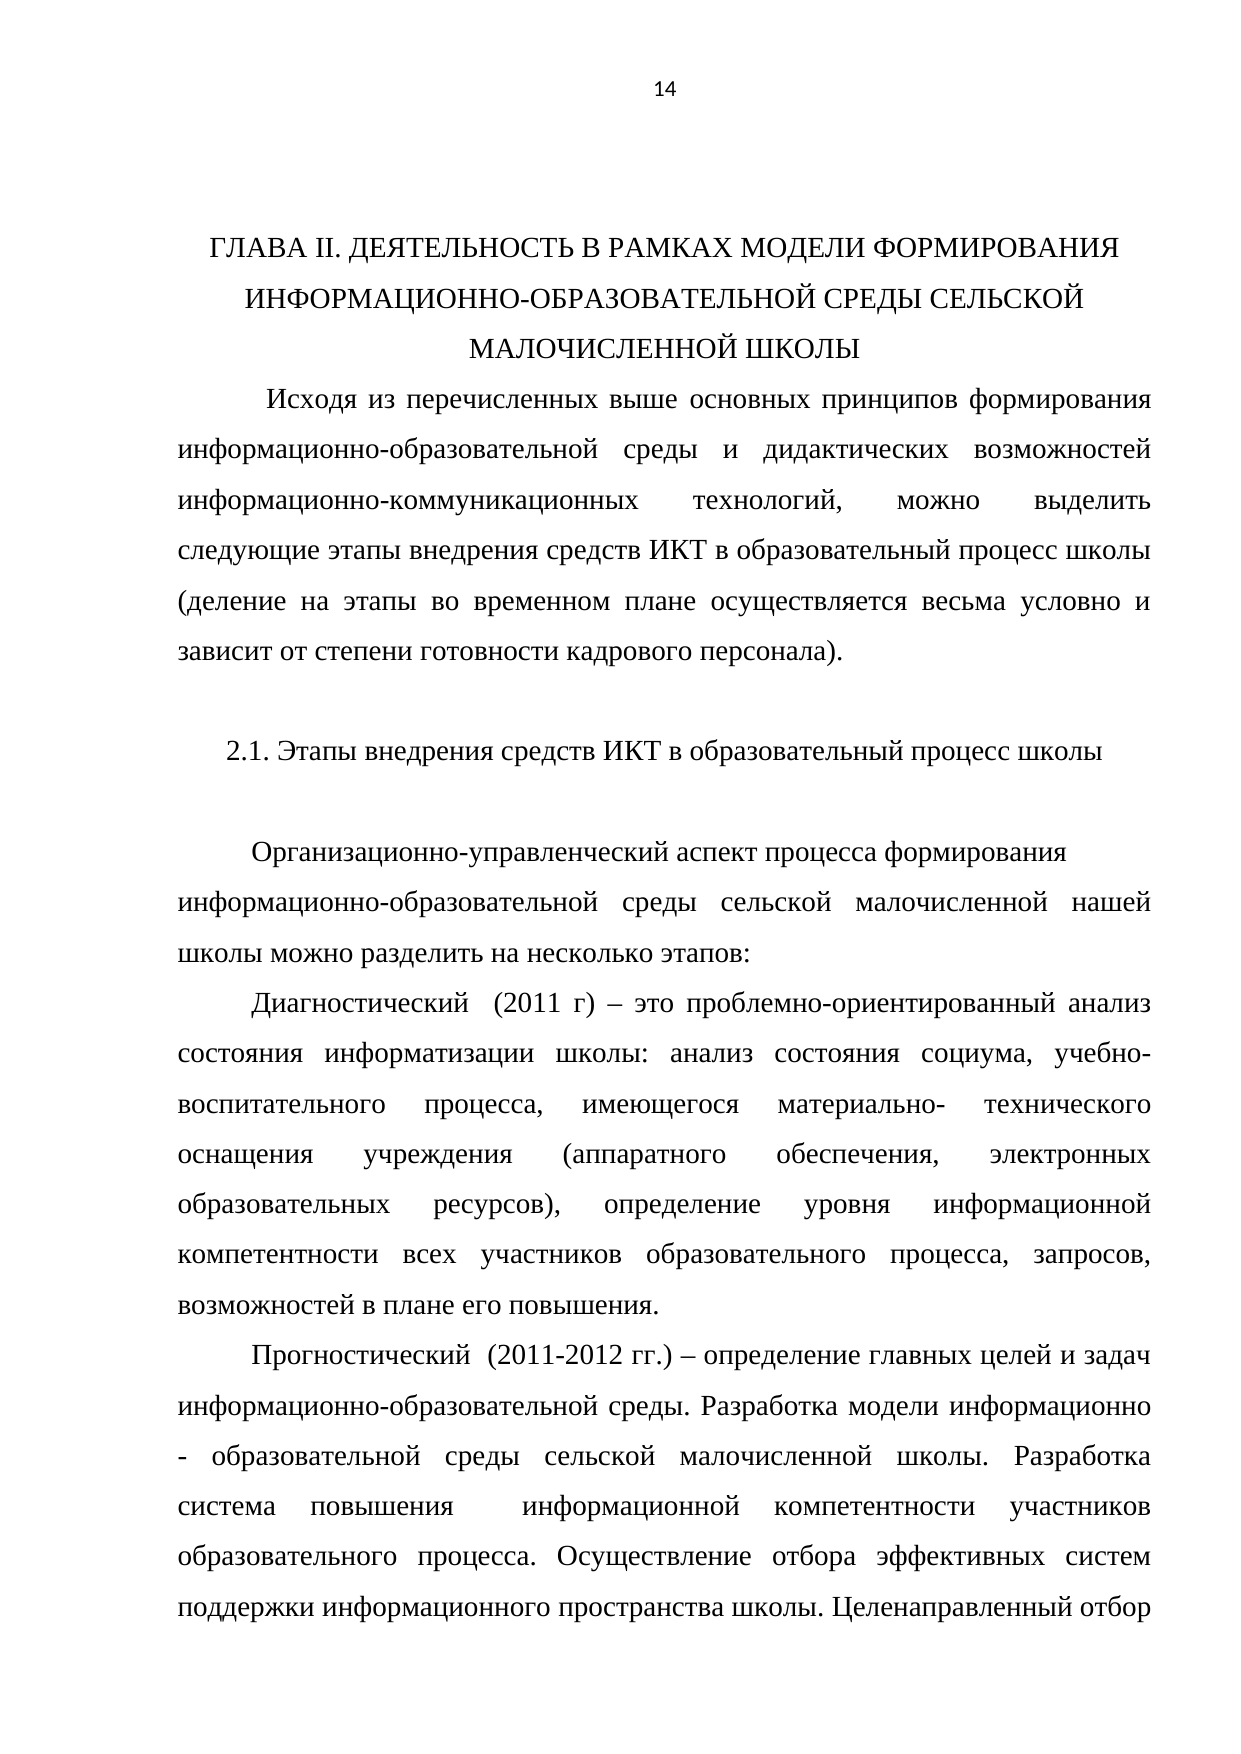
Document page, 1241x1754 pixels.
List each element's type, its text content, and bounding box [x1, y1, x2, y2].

text Исходя из перечисленных выше основных принципов формирования информационно-образовательной среды и дидактических возможностей информационно-коммуникационных технологий, можно выделить следующие этапы внедрения средств ИКТ в образовательный процесс школы (деление на этапы во временном плане осуществляется весьма условно и зависит от степени готовности кадрового персонала). [177, 381, 1152, 666]
text Организационно-управленческий аспект процесса формирования [177, 834, 1152, 868]
text информационно-образовательной среды сельской малочисленной нашей школы можно разделить на несколько этапов: [177, 884, 1152, 968]
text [177, 1337, 1152, 1622]
text ГЛАВА II. ДЕЯТЕЛЬНОСТЬ В РАМКАХ МОДЕЛИ ФОРМИРОВАНИЯ ИНФОРМАЦИОННО-ОБРАЗОВАТЕЛЬНОЙ СРЕДЫ СЕЛЬСКОЙ МАЛОЧИСЛЕННОЙ ШКОЛЫ [177, 230, 1152, 364]
text 2.1. Этапы внедрения средств ИКТ в образовательный процесс школы [177, 733, 1152, 767]
text Диагностический (2011 г) – это проблемно-ориентированный анализ состояния информатизации школы: анализ состояния социума, учебно-воспитательного процесса, имеющегося материально- технического оснащения учреждения (аппаратного обеспечения, электронных образовательных ресурсов), определение уровня информационной компетентности всех участников образовательного процесса, запросов, возможностей в плане его повышения. [177, 985, 1152, 1321]
